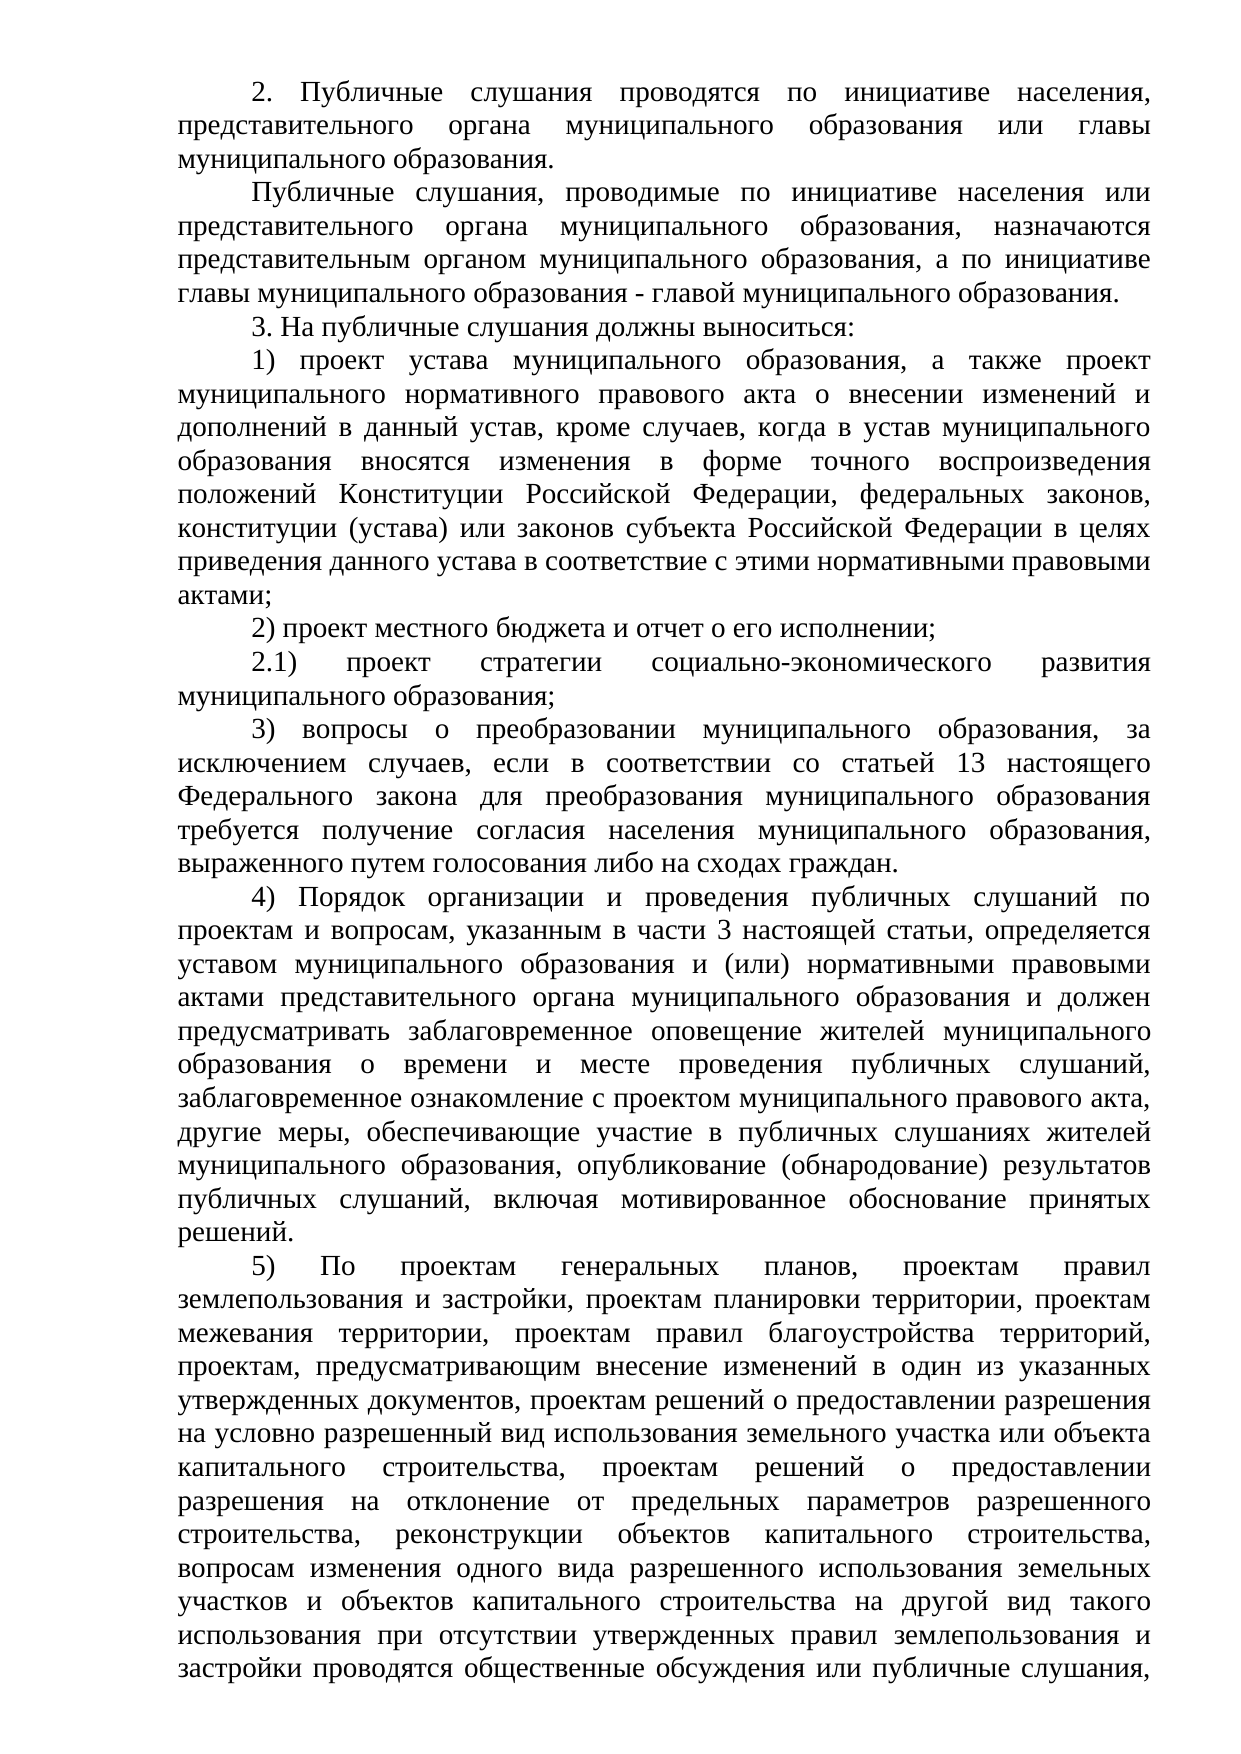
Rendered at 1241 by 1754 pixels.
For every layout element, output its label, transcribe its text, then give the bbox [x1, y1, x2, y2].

text 1) проект устава муниципального образования, а также проект муниципального нормативного правового акта о внесении изменений и дополнений в данный устав, кроме случаев, когда в устав муниципального образования вносятся изменения в форме точного воспроизведения положений Конституции Российской Федерации, федеральных законов, конституции (устава) или законов субъекта Российской Федерации в целях приведения данного устава в соответствие с этими нормативными правовыми актами; [177, 342, 1152, 611]
text 3) вопросы о преобразовании муниципального образования, за исключением случаев, если в соответствии со статьей 13 настоящего Федерального закона для преобразования муниципального образования требуется получение согласия населения муниципального образования, выраженного путем голосования либо на сходах граждан. [177, 711, 1152, 879]
text Публичные слушания, проводимые по инициативе населения или представительного органа муниципального образования, назначаются представительным органом муниципального образования, а по инициативе главы муниципального образования - главой муниципального образования. [177, 174, 1152, 309]
text 4) Порядок организации и проведения публичных слушаний по проектам и вопросам, указанным в части 3 настоящей статьи, определяется уставом муниципального образования и (или) нормативными правовыми актами представительного органа муниципального образования и должен предусматривать заблаговременное оповещение жителей муниципального образования о времени и месте проведения публичных слушаний, заблаговременное ознакомление с проектом муниципального правового акта, другие меры, обеспечивающие участие в публичных слушаниях жителей муниципального образования, опубликование (обнародование) результатов публичных слушаний, включая мотивированное обоснование принятых решений. [177, 879, 1152, 1248]
text 2.1) проект стратегии социально-экономического развития муниципального образования; [177, 644, 1152, 711]
text 2) проект местного бюджета и отчет о его исполнении; [177, 611, 1152, 644]
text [177, 1248, 1152, 1684]
text 2. Публичные слушания проводятся по инициативе населения, представительного органа муниципального образования или главы муниципального образования. [177, 74, 1152, 174]
text 3. На публичные слушания должны выноситься: [177, 309, 1152, 342]
